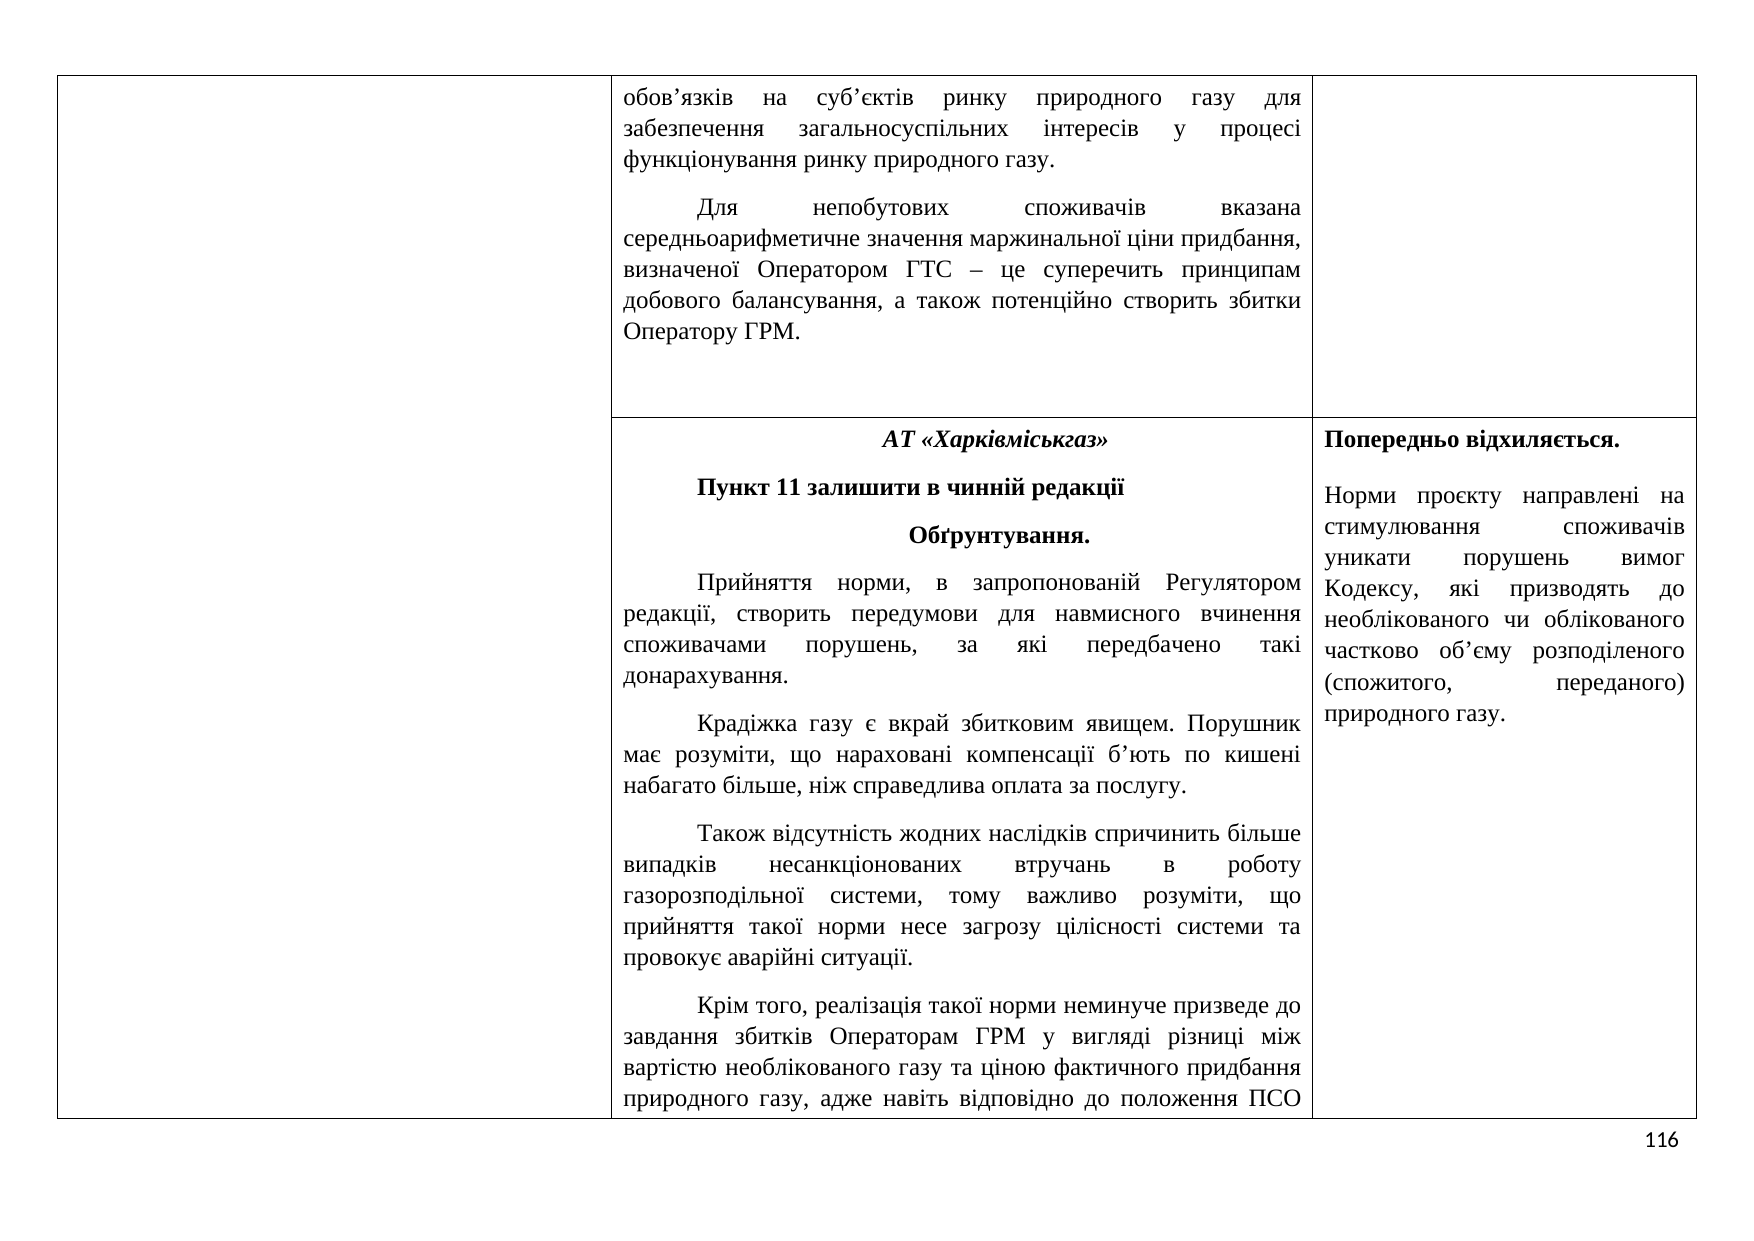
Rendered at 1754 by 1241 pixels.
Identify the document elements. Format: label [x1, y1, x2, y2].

table_cell [1313, 418, 1696, 1118]
table_cell [1313, 76, 1696, 417]
table_cell [612, 76, 1312, 417]
table_cell [612, 418, 1312, 1118]
